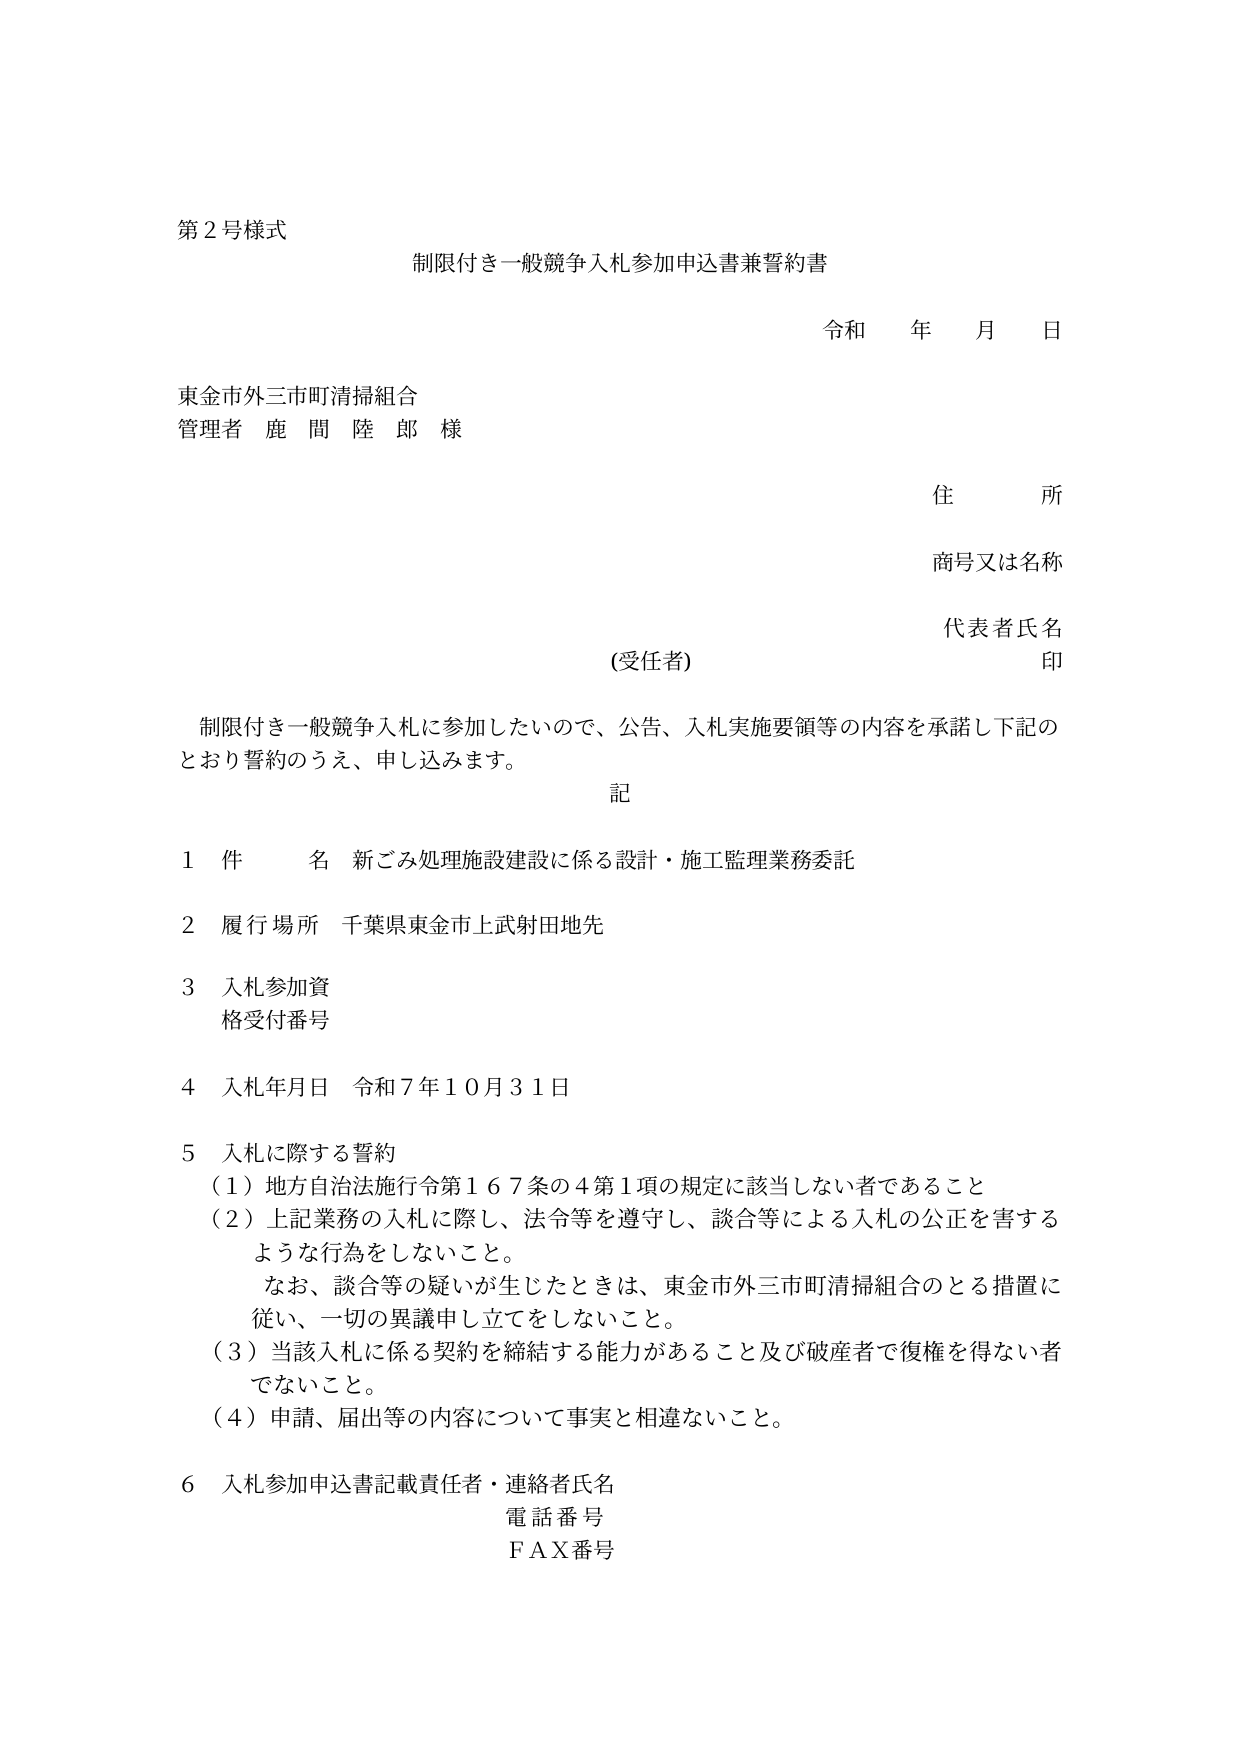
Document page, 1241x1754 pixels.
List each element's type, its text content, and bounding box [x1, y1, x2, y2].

text 記 [177, 776, 1063, 809]
text 格受付番号 [177, 1003, 1063, 1036]
text １ 件 名 新ごみ処理施設建設に係る設計・施工監理業務委託 [177, 842, 1063, 875]
text 電話番号 [177, 1499, 1063, 1533]
text ６ 入札参加申込書記載責任者・連絡者氏名 [177, 1466, 1063, 1499]
text 管理者 鹿 間 陸 郎 様 [177, 411, 1063, 444]
text 商号又は名称 [177, 544, 1063, 577]
text 代表者氏名 [177, 610, 1063, 643]
text （３）当該入札に係る契約を締結する能力があること及び破産者で復権を得ない者でないこと。 [200, 1334, 1063, 1400]
text （２）上記業務の入札に際し、法令等を遵守し、談合等による入札の公正を害するような行為をしないこと。 [199, 1201, 1063, 1268]
text （１）地方自治法施行令第１６７条の４第１項の規定に該当しない者であること [177, 1168, 1063, 1201]
text ４ 入札年月日 令和７年１０月３１日 [177, 1069, 1063, 1102]
text （４）申請、届出等の内容について事実と相違ないこと。 [177, 1400, 1063, 1433]
text ５ 入札に際する誓約 [177, 1135, 1063, 1168]
text 第２号様式 [177, 213, 1063, 246]
text 住 所 [177, 478, 1063, 511]
text (受任者) 印 [177, 643, 1063, 676]
text ＦＡＸ番号 [177, 1533, 1063, 1566]
text なお、談合等の疑いが生じたときは、東金市外三市町清掃組合のとる措置に従い、一切の異議申し立てをしないこと。 [252, 1268, 1063, 1334]
text 制限付き一般競争入札に参加したいので、公告、入札実施要領等の内容を承諾し下記のとおり誓約のうえ、申し込みます。 [177, 709, 1063, 776]
text 制限付き一般競争入札参加申込書兼誓約書 [177, 246, 1063, 279]
text ３ 入札参加資 [177, 969, 1063, 1003]
text ２ 履行場所 千葉県東金市上武射田地先 [177, 908, 1063, 940]
text 東金市外三市町清掃組合 [177, 378, 1063, 411]
text 令和 年 月 日 [177, 312, 1063, 345]
